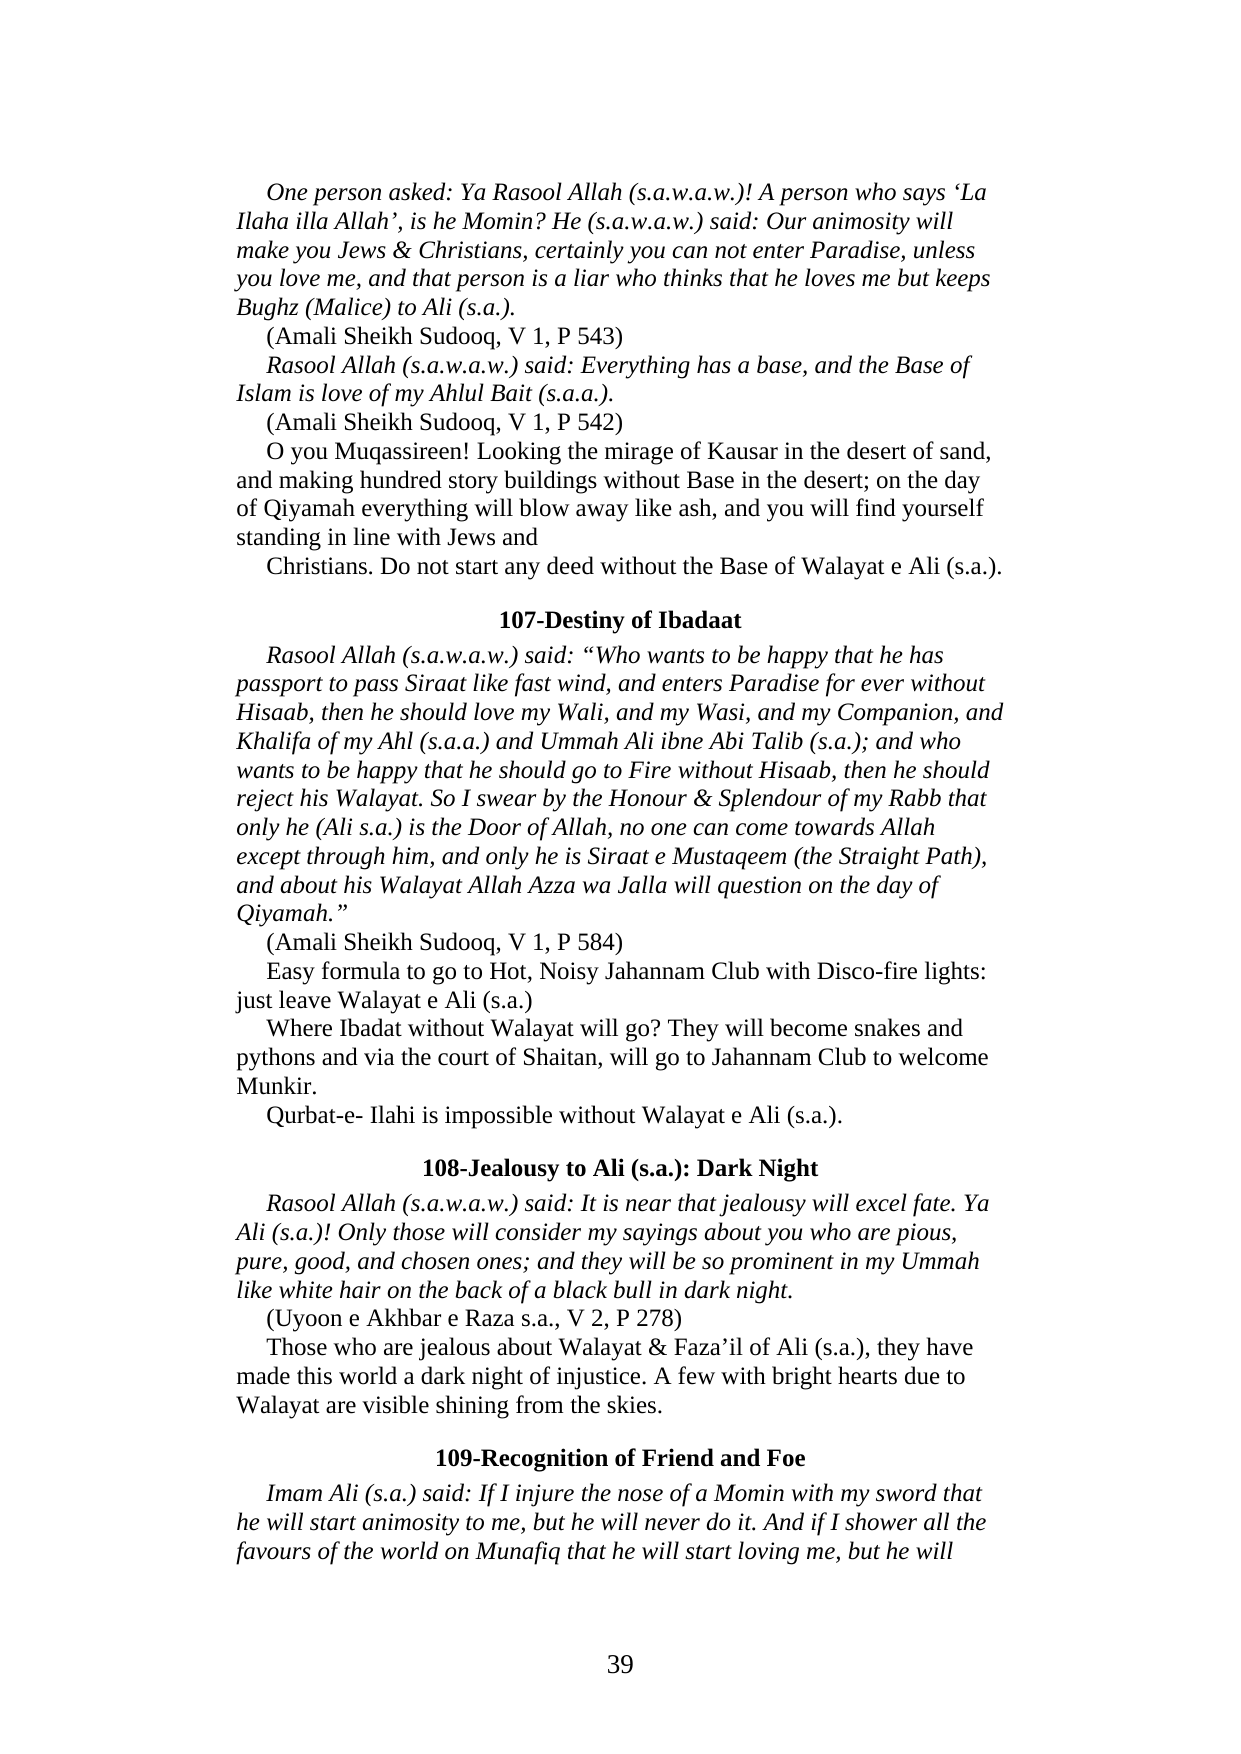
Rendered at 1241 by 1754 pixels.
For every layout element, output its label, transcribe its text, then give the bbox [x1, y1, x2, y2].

text (Amali Sheikh Sudooq, V 1, P 584) [236, 927, 1004, 956]
text Rasool Allah (s.a.w.a.w.) said: “Who wants to be happy that he has passport to pass Siraat like fast wind, and enters Paradise for ever without Hisaab, then he should love my Wali, and my Wasi, and my Companion, and Khalifa of my Ahl (s.a.a.) and Ummah Ali ibne Abi Talib (s.a.); and who wants to be happy that he should go to Fire without Hisaab, then he should reject his Walayat. So I swear by the Honour & Splendour of my Rabb that only he (Ali s.a.) is the Door of Allah, no one can come towards Allah except through him, and only he is Siraat e Mustaqeem (the Straight Path), and about his Walayat Allah Azza wa Jalla will question on the day of Qiyamah.” [236, 640, 1004, 927]
subtitle 107-Destiny of Ibadaat [236, 605, 1004, 633]
text Qurbat-e- Ilahi is impossible without Walayat e (s.a.). [236, 1100, 1004, 1128]
text Christians. Do not start any deed without the Base of Walayat e (s.a.). [236, 551, 1004, 580]
text (Amali Sheikh Sudooq, V 1, P 543) [236, 321, 1004, 350]
text (Uyoon e Akhbar e Raza s.a., V 2, P 278) [236, 1303, 1004, 1332]
text Rasool Allah (s.a.w.a.w.) said: Everything has a base, and the Base of Islam is love of my Ahlul Bait (s.a.a.). [236, 350, 1004, 407]
subtitle 108-Jealousy to (s.a.): Dark Night [236, 1153, 1004, 1182]
text Those who are jealous about Walayat & Faza’il of (s.a.), they have made this world a dark night of injustice. A few with bright hearts due to Walayat are visible shining from the skies. [236, 1332, 1004, 1418]
text (Amali Sheikh Sudooq, V 1, P 542) [236, 407, 1004, 436]
subtitle 109-Recognition of Friend and Foe [236, 1443, 1004, 1472]
text Easy formula to go to Hot, Noisy Jahannam Club with Disco-fire lights: just leave Walayat e (s.a.) [236, 956, 1004, 1013]
text Where Ibadat without Walayat will go? They will become snakes and pythons and via the court of Shaitan, will go to Jahannam Club to welcome Munkir. [236, 1013, 1004, 1100]
text One person asked: Ya Rasool Allah (s.a.w.a.w.)! A person who says ‘La Ilaha illa Allah’, is he Momin? He (s.a.w.a.w.) said: Our animosity will make you Jews & Christians, certainly you can not enter , unless you love me, and that person is a liar who thinks that he loves me but keeps Bughz (Malice) to (s.a.). [236, 177, 1004, 321]
text Rasool Allah (s.a.w.a.w.) said: It is near that jealousy will excel fate. Ya (s.a.)! Only those will consider my sayings about you who are pious, pure, good, and chosen ones; and they will be so prominent in my Ummah like white hair on the back of a black bull in dark night. [236, 1188, 1004, 1303]
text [236, 1478, 1004, 1565]
text O you Muqassireen! Looking the mirage of Kausar in the desert of sand, and making hundred story buildings without Base in the desert; on the day of Qiyamah everything will blow away like ash, and you will find yourself standing in line with Jews and [236, 436, 1004, 551]
